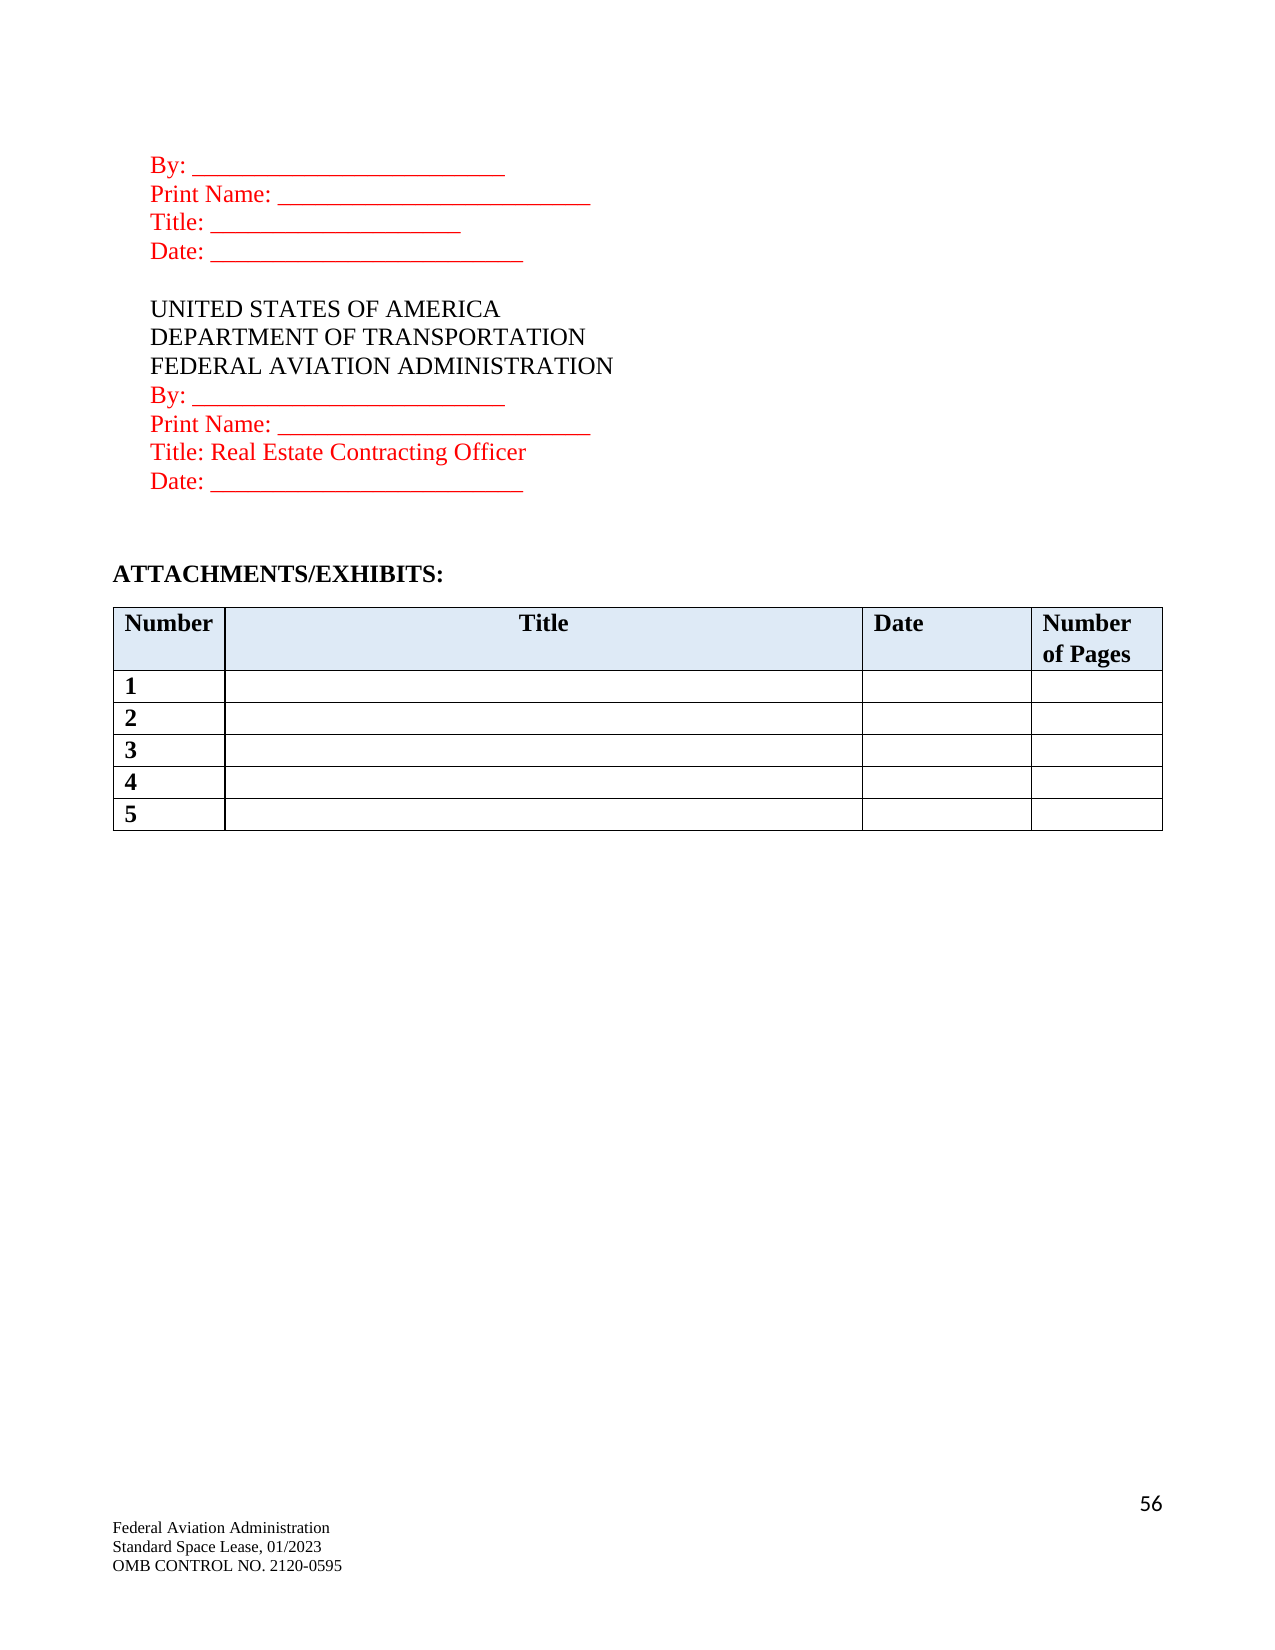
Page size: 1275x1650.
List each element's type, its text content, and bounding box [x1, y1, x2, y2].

table_cell 2 [114, 703, 224, 734]
table_cell 3 [114, 735, 224, 766]
table_cell [226, 735, 862, 766]
table_cell [226, 671, 862, 702]
table_header Date [863, 608, 1031, 670]
table_header Title [226, 608, 862, 670]
table_header Number [114, 608, 224, 670]
table_cell [863, 767, 1031, 798]
table_cell [226, 703, 862, 734]
table_cell [1032, 735, 1162, 766]
table_cell [863, 799, 1031, 830]
table_cell [863, 703, 1031, 734]
table_cell [863, 671, 1031, 702]
table_header Number of Pages [1032, 608, 1162, 670]
text ATTACHMENTS/EXHIBITS: [112, 559, 1162, 588]
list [112, 150, 1162, 495]
table_cell [1032, 703, 1162, 734]
table_cell 1 [114, 671, 224, 702]
table_cell [1032, 671, 1162, 702]
table_cell [863, 735, 1031, 766]
table_cell [226, 767, 862, 798]
table_cell 5 [114, 799, 224, 830]
table_cell [226, 799, 862, 830]
table_cell [1032, 799, 1162, 830]
table_cell 4 [114, 767, 224, 798]
table_cell [1032, 767, 1162, 798]
